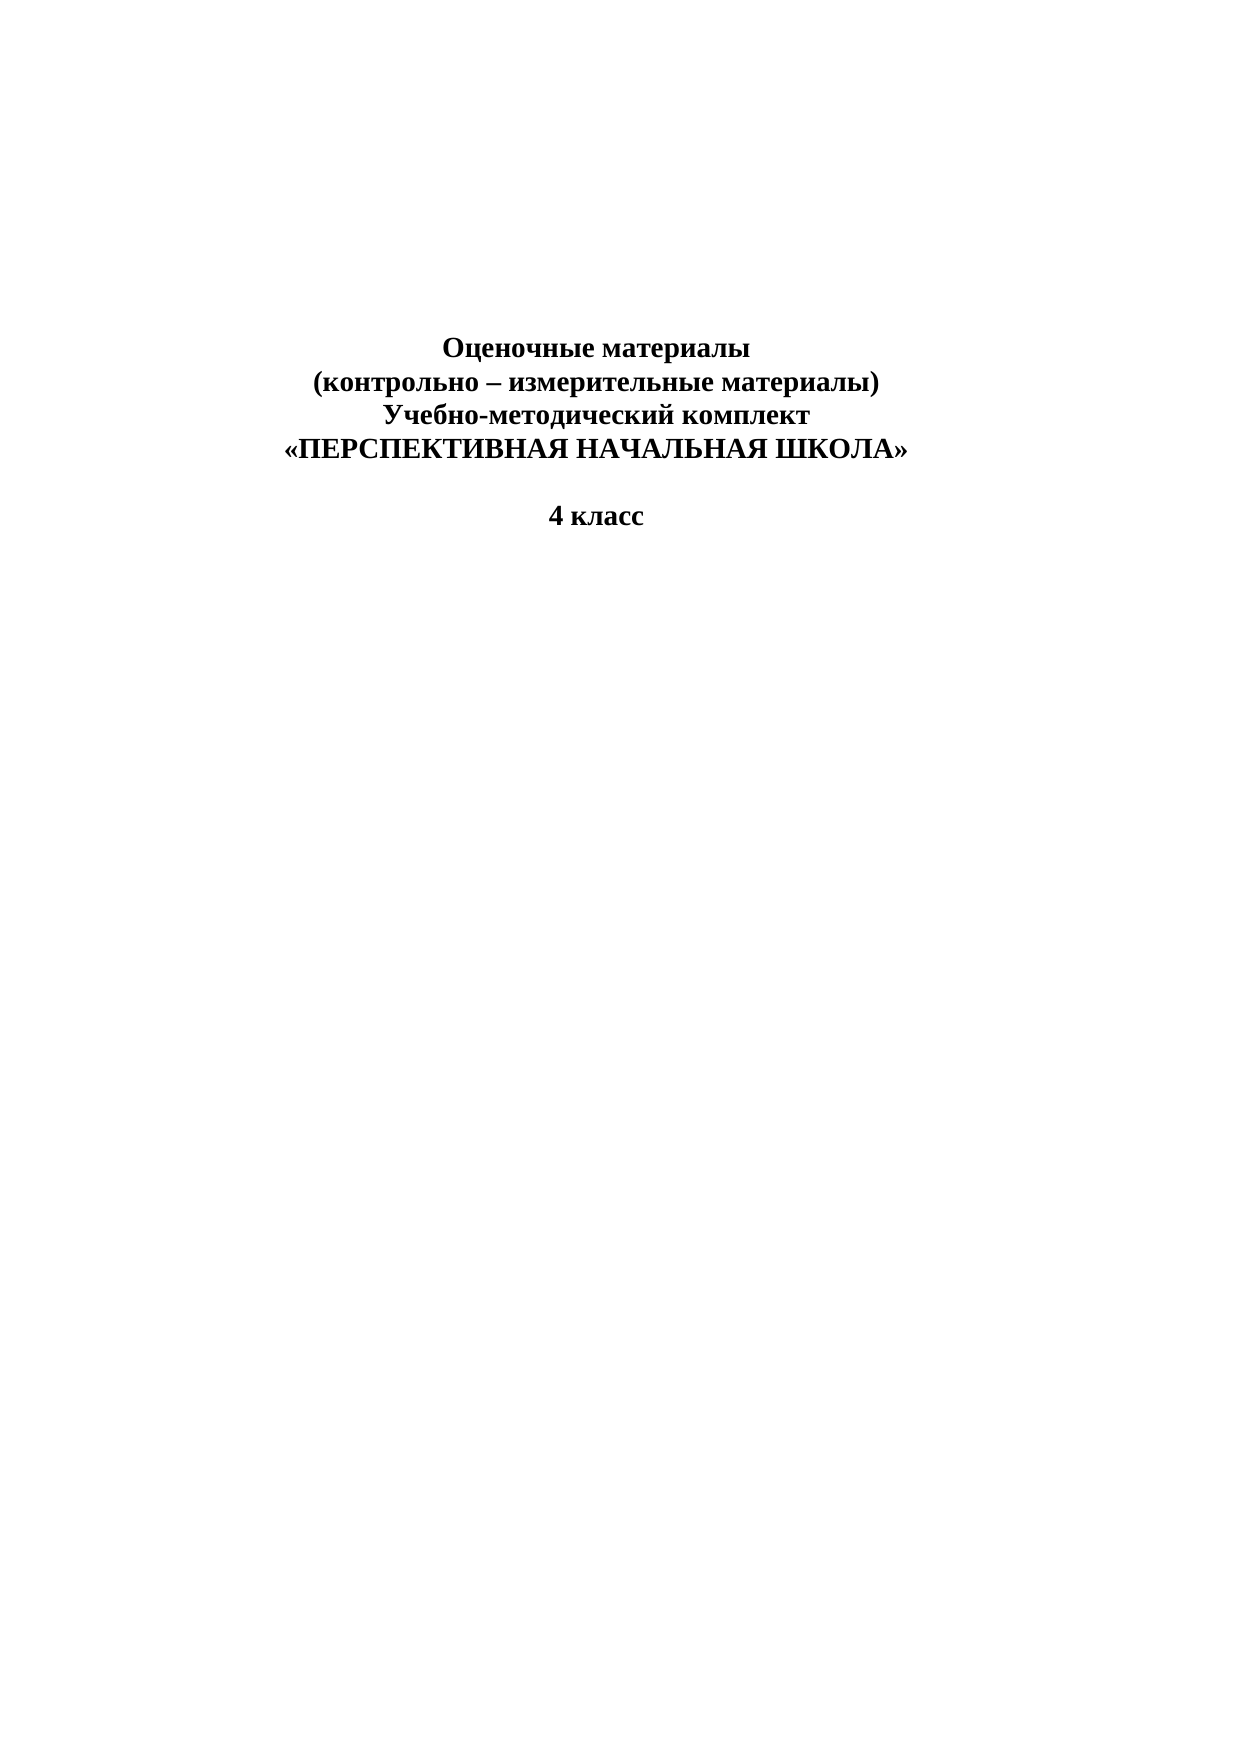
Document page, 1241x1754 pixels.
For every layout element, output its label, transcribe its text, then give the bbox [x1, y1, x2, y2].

text Учебно-методический комплект [46, 397, 1146, 431]
text Оценочные материалы [46, 330, 1146, 364]
text (контрольно – измерительные материалы) [46, 364, 1146, 397]
text 4 класс [46, 498, 1146, 532]
text «ПЕРСПЕКТИВНАЯ НАЧАЛЬНАЯ ШКОЛА» [46, 431, 1146, 464]
